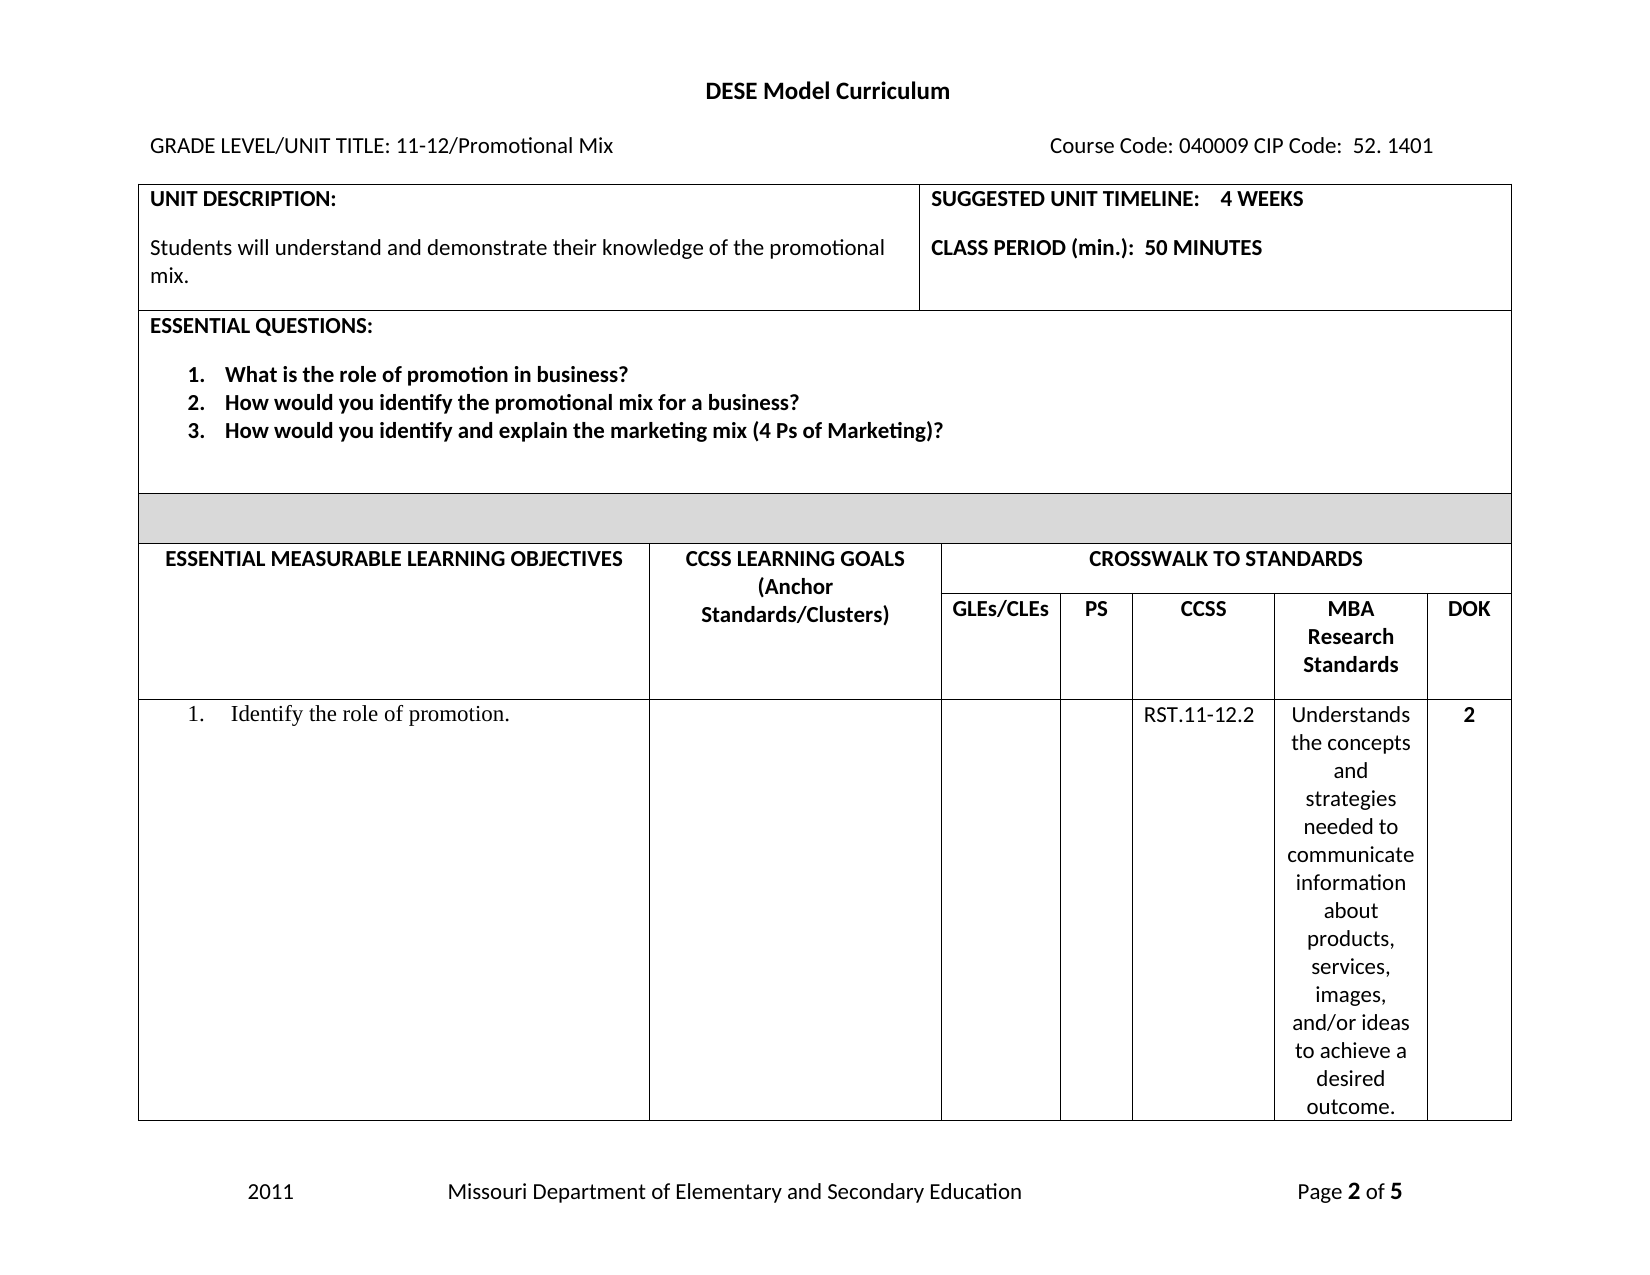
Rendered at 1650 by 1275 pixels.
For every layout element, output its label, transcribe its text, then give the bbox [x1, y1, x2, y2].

table_header UNIT DESCRIPTION: Students will understand and demonstrate their knowledge of the promotional mix. [139, 185, 919, 310]
table_cell [942, 700, 1060, 1120]
table_cell CROSSWALK TO STANDARDS [942, 544, 1511, 593]
table_cell ESSENTIAL QUESTIONS: What is the role of promotion in business? How would you identify the promotional mix for a business? How would you identify and explain the marketing mix (4 Ps of Marketing)? [139, 311, 1511, 493]
table_cell MBA Research Standards [1275, 594, 1427, 699]
table_cell RST.11-12.2 [1133, 700, 1274, 1120]
table_cell PS [1061, 594, 1132, 699]
table_cell [139, 494, 1511, 543]
table_cell Understands the concepts and strategies needed to communicate information about products, services, images, and/or ideas to achieve a desired outcome. [1275, 700, 1427, 1120]
table_cell [650, 700, 941, 1120]
table_cell [1061, 700, 1132, 1120]
table_cell DOK [1428, 594, 1511, 699]
table_cell CCSS LEARNING GOALS (Anchor Standards/Clusters) [650, 544, 941, 699]
table_cell Identify the role of promotion. [139, 700, 649, 1120]
table_cell 2 [1428, 700, 1511, 1120]
table_header SUGGESTED UNIT TIMELINE: 4 WEEKS CLASS PERIOD (min.): 50 MINUTES [920, 185, 1511, 310]
table_cell CCSS [1133, 594, 1274, 699]
table_cell GLEs/CLEs [942, 594, 1060, 699]
table_cell ESSENTIAL MEASURABLE LEARNING OBJECTIVES [139, 544, 649, 699]
